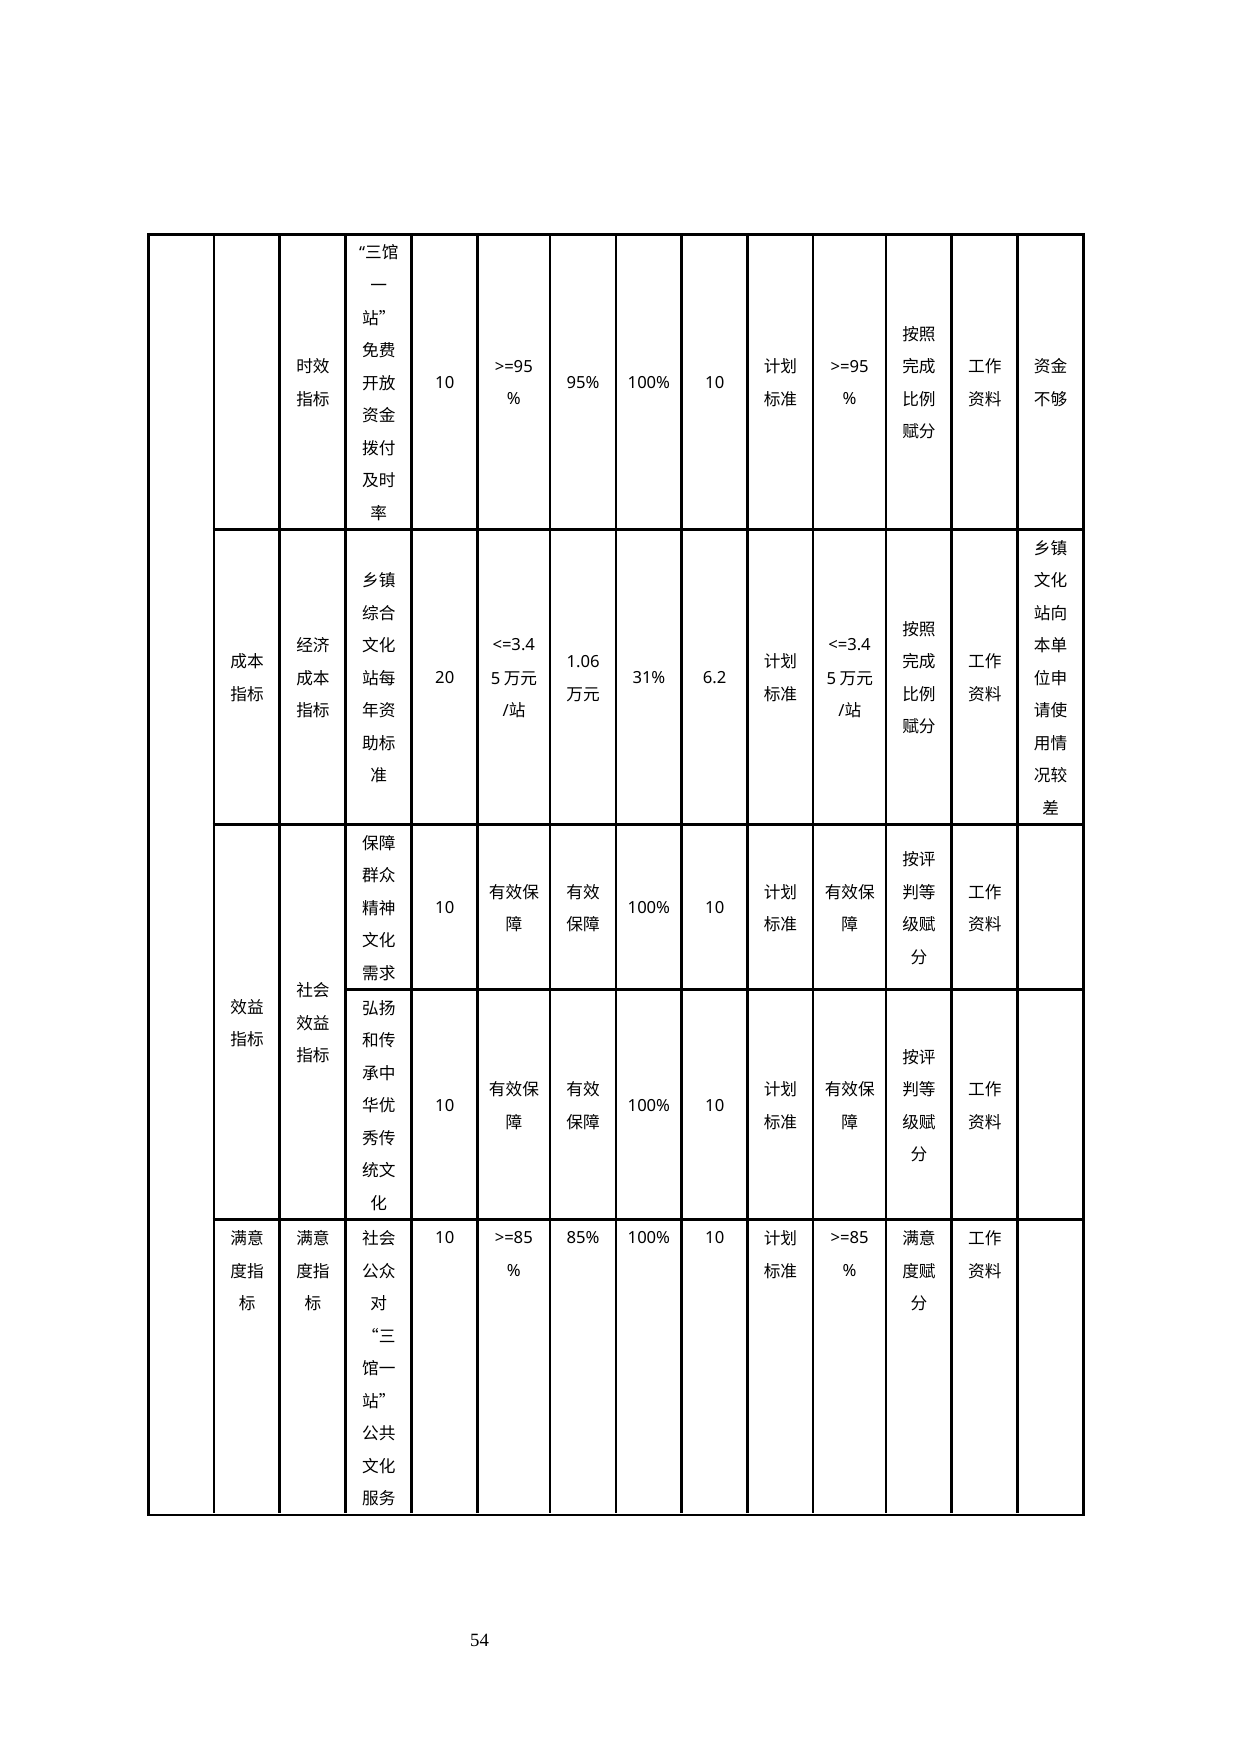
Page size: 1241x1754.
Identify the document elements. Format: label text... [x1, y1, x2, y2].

table_cell [1019, 1221, 1082, 1513]
table_cell 资金不够 [1019, 236, 1082, 528]
table_cell 有效保障 [479, 826, 549, 988]
table_cell 时效指标 [281, 236, 344, 528]
table_cell 按评判等级赋分 [887, 826, 950, 988]
table_cell >=85% [814, 1221, 885, 1513]
table_cell 满意度指标 [281, 1221, 344, 1513]
table_cell >=95% [479, 236, 549, 528]
table_cell 有效保障 [551, 991, 615, 1218]
table_cell 100% [617, 1221, 680, 1513]
table_cell 20 [413, 531, 476, 823]
table_cell 10 [413, 236, 476, 528]
table_cell 10 [413, 826, 476, 988]
table_cell 满意度指标 [215, 1221, 278, 1513]
table_cell 按评判等级赋分 [887, 991, 950, 1218]
table_cell 10 [683, 236, 746, 528]
table_cell “三馆一站”免费开放资金拨付及时率 [347, 236, 410, 528]
table_cell 工作资料 [953, 531, 1016, 823]
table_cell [347, 1221, 410, 1513]
table_cell 10 [683, 826, 746, 988]
table_cell 有效保障 [814, 991, 885, 1218]
table_cell 工作资料 [953, 826, 1016, 988]
table_cell 有效保障 [479, 991, 549, 1218]
table_cell 6.2 [683, 531, 746, 823]
table_cell 有效保障 [551, 826, 615, 988]
table_cell 计划标准 [749, 826, 812, 988]
table_cell 乡镇文化站向本单位申请使用情况较差 [1019, 531, 1082, 823]
table_cell 100% [617, 991, 680, 1218]
table_cell 计划标准 [749, 531, 812, 823]
table_cell 10 [413, 991, 476, 1218]
table_cell 95% [551, 236, 615, 528]
table_cell 有效保障 [814, 826, 885, 988]
table_cell 按照完成比例赋分 [887, 531, 950, 823]
table_cell 31% [617, 531, 680, 823]
table_cell 计划标准 [749, 1221, 812, 1513]
table_cell 按照完成比例赋分 [887, 236, 950, 528]
table_cell 10 [683, 991, 746, 1218]
table_cell [1019, 991, 1082, 1218]
table_cell 计划标准 [749, 991, 812, 1218]
table_cell 10 [413, 1221, 476, 1513]
table_cell 100% [617, 236, 680, 528]
table_cell 工作资料 [953, 991, 1016, 1218]
table_cell 1.06万元 [551, 531, 615, 823]
table_cell 效益指标 [215, 826, 278, 1218]
table_cell 85% [551, 1221, 615, 1513]
table_cell 乡镇综合文化站每年资助标准 [347, 531, 410, 823]
table_cell 工作资料 [953, 1221, 1016, 1513]
table_cell 工作资料 [953, 236, 1016, 528]
table_cell <=3.45万元/站 [814, 531, 885, 823]
table_cell 社会效益指标 [281, 826, 344, 1218]
table_cell 经济成本指标 [281, 531, 344, 823]
table_cell <=3.45万元/站 [479, 531, 549, 823]
table_cell 计划标准 [749, 236, 812, 528]
table_cell 弘扬和传承中华优秀传统文化 [347, 991, 410, 1218]
table_cell 100% [617, 826, 680, 988]
table_cell >=95% [814, 236, 885, 528]
table_cell 10 [683, 1221, 746, 1513]
table_cell 保障群众精神文化需求 [347, 826, 410, 988]
table_cell [1019, 826, 1082, 988]
table_cell >=85% [479, 1221, 549, 1513]
table_cell 成本指标 [215, 531, 278, 823]
table_cell 满意度赋分 [887, 1221, 950, 1513]
